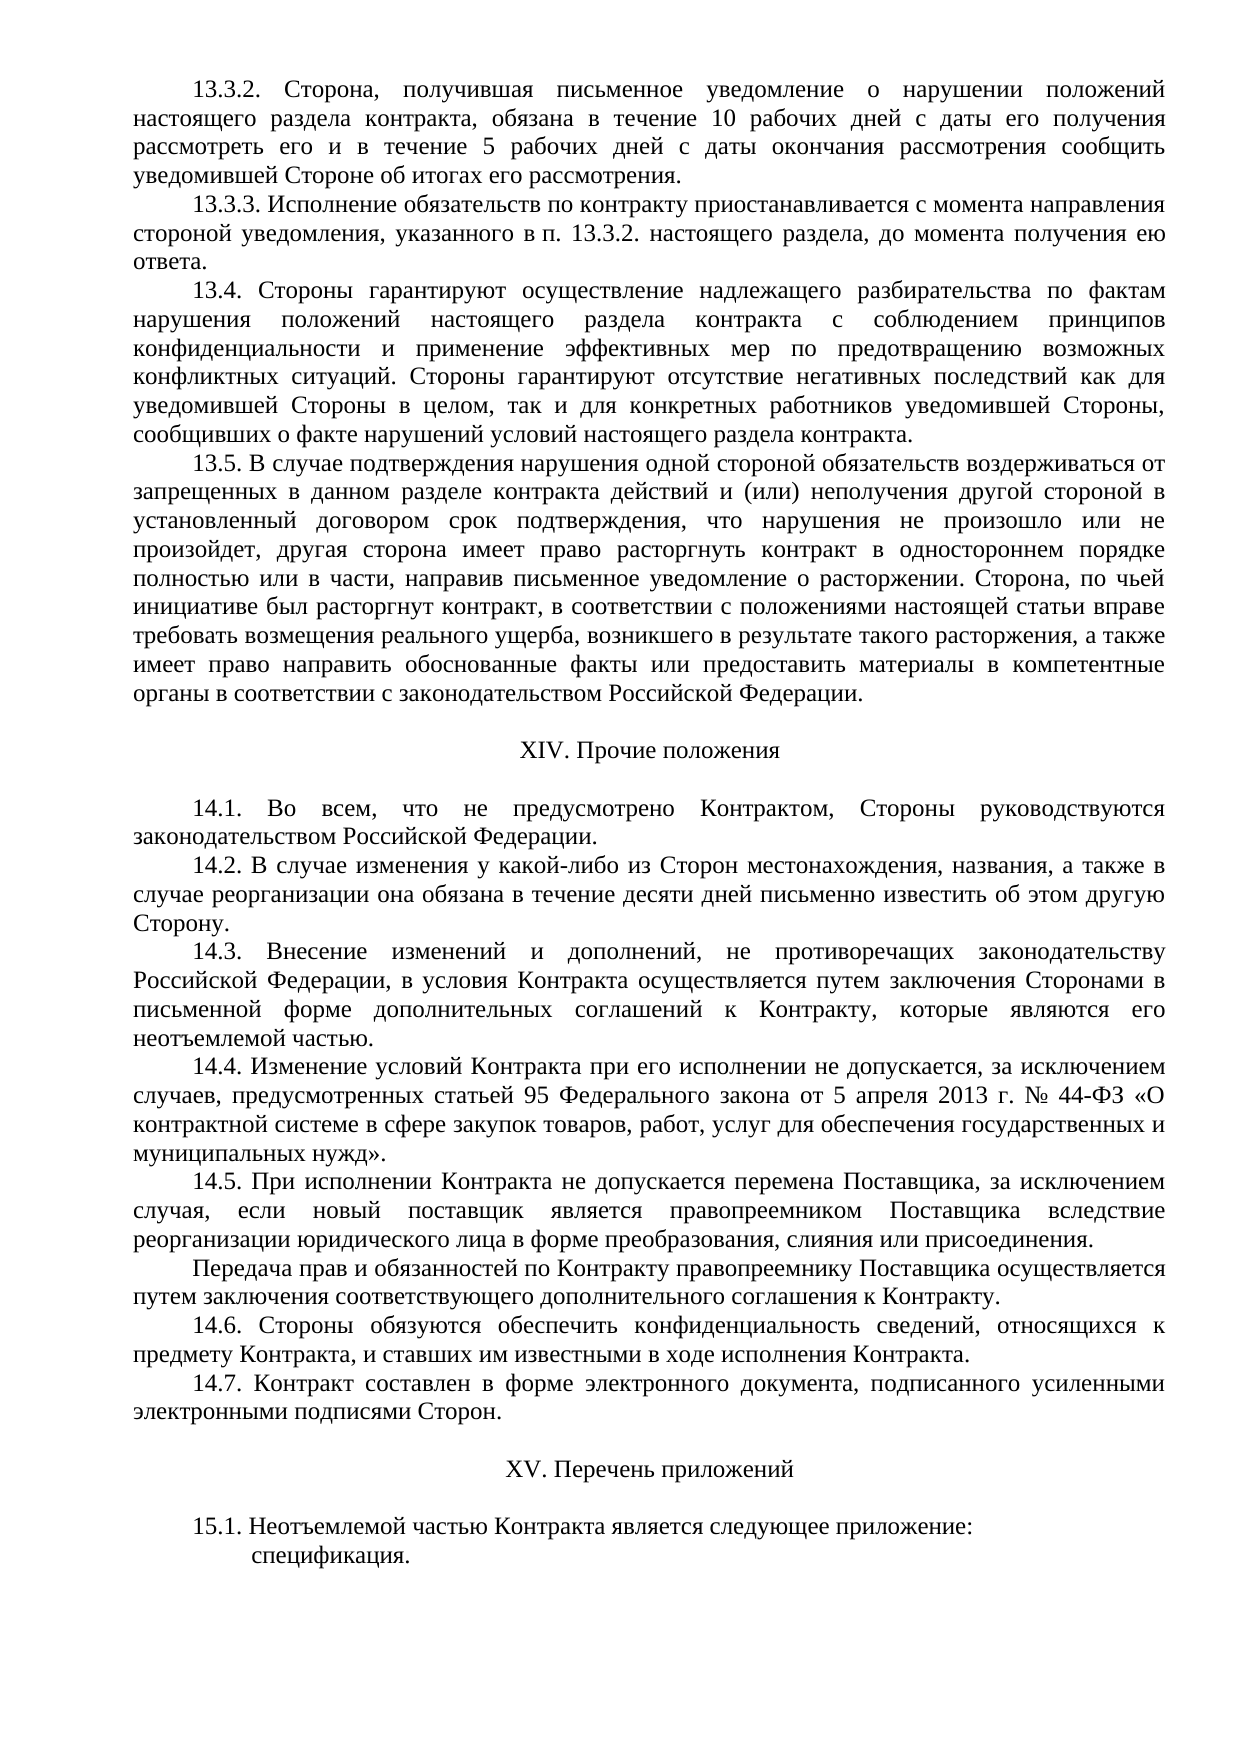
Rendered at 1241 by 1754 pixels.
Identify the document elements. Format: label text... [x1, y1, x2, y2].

text XIV. Прочие положения [133, 735, 1166, 764]
text 14.1. Во всем, что не предусмотрено Контрактом, Стороны руководствуются законодательством Российской Федерации. [133, 793, 1166, 850]
text 14.7. Контракт составлен в форме электронного документа, подписанного усиленными электронными подписями Сторон. [133, 1368, 1166, 1425]
text 15.1. Неотъемлемой частью Контракта является следующее приложение: [133, 1511, 1166, 1540]
text 13.5. В случае подтверждения нарушения одной стороной обязательств воздерживаться от запрещенных в данном разделе контракта действий и (или) неполучения другой стороной в установленный договором срок подтверждения, что нарушения не произошло или не произойдет, другая сторона имеет право расторгнуть контракт в одностороннем порядке полностью или в части, направив письменное уведомление о расторжении. Сторона, по чьей инициативе был расторгнут контракт, в соответствии с положениями настоящей статьи вправе требовать возмещения реального ущерба, возникшего в результате такого расторжения, а также имеет право направить обоснованные факты или предоставить материалы в компетентные органы в соответствии с законодательством Российской Федерации. [133, 448, 1166, 706]
text спецификация. [133, 1540, 1166, 1569]
text Передача прав и обязанностей по Контракту правопреемнику Поставщика осуществляется путем заключения соответствующего дополнительного соглашения к Контракту. [133, 1253, 1166, 1310]
text 14.5. При исполнении Контракта не допускается перемена Поставщика, за исключением случая, если новый поставщик является правопреемником Поставщика вследствие реорганизации юридического лица в форме преобразования, слияния или присоединения. [133, 1166, 1166, 1253]
text 14.3. Внесение изменений и дополнений, не противоречащих законодательству Российской Федерации, в условия Контракта осуществляется путем заключения Сторонами в письменной форме дополнительных соглашений к Контракту, которые являются его неотъемлемой частью. [133, 936, 1166, 1051]
text 13.3.2. Сторона, получившая письменное уведомление о нарушении положений настоящего раздела контракта, обязана в течение 10 рабочих дней с даты его получения рассмотреть его и в течение 5 рабочих дней с даты окончания рассмотрения сообщить уведомившей Стороне об итогах его рассмотрения. [133, 74, 1166, 189]
text 13.3.3. Исполнение обязательств по контракту приостанавливается с момента направления стороной уведомления, указанного в п. 13.3.2. настоящего раздела, до момента получения ею ответа. [133, 189, 1166, 275]
text 13.4. Стороны гарантируют осуществление надлежащего разбирательства по фактам нарушения положений настоящего раздела контракта с соблюдением принципов конфиденциальности и применение эффективных мер по предотвращению возможных конфликтных ситуаций. Стороны гарантируют отсутствие негативных последствий как для уведомившей Стороны в целом, так и для конкретных работников уведомившей Стороны, сообщивших о факте нарушений условий настоящего раздела контракта. [133, 275, 1166, 448]
text 14.2. В случае изменения у какой-либо из Сторон местонахождения, названия, а также в случае реорганизации она обязана в течение десяти дней письменно известить об этом другую Сторону. [133, 850, 1166, 936]
text 14.6. Стороны обязуются обеспечить конфиденциальность сведений, относящихся к предмету Контракта, и ставших им известными в ходе исполнения Контракта. [133, 1310, 1166, 1368]
text 14.4. Изменение условий Контракта при его исполнении не допускается, за исключением случаев, предусмотренных статьей 95 Федерального закона от 5 апреля 2013 г. № 44-ФЗ «О контрактной системе в сфере закупок товаров, работ, услуг для обеспечения государственных и муниципальных нужд». [133, 1051, 1166, 1166]
text XV. Перечень приложений [133, 1454, 1166, 1483]
